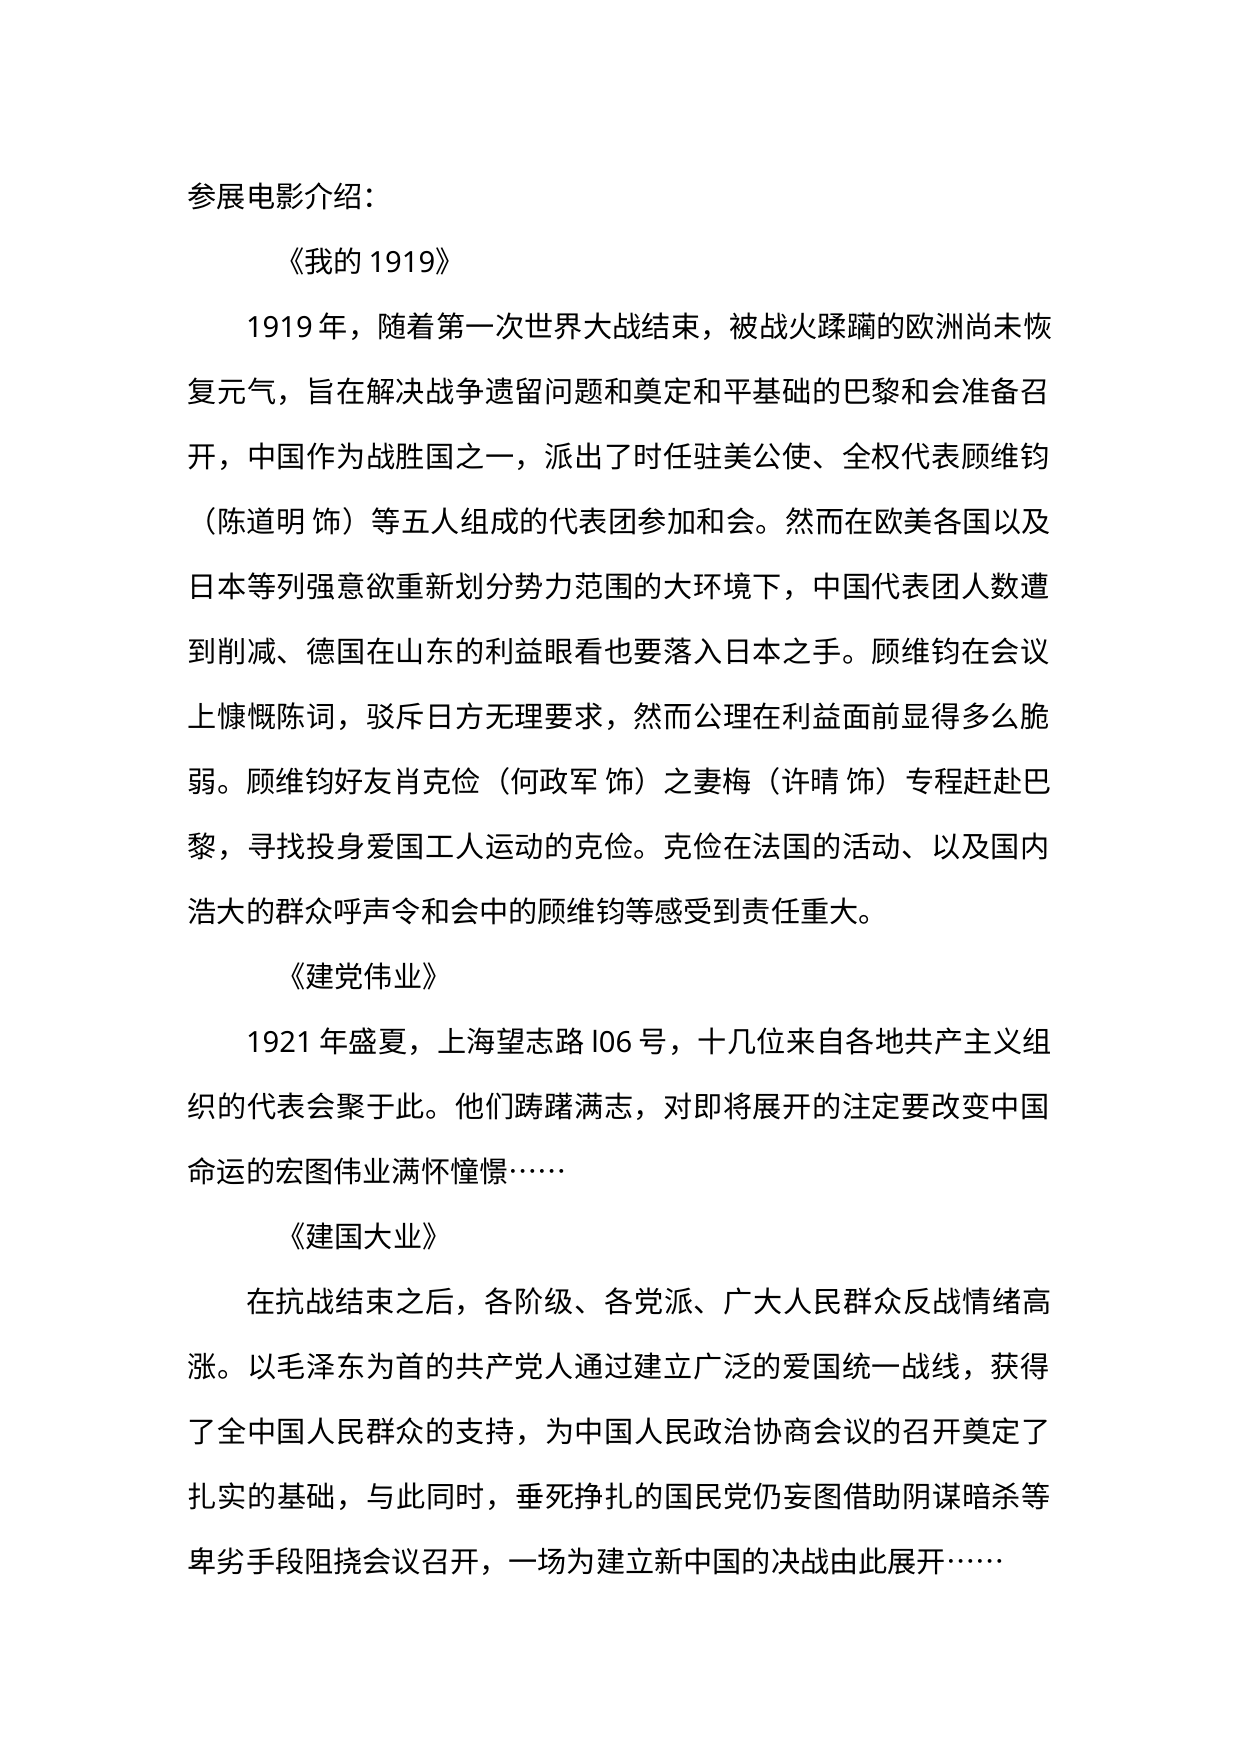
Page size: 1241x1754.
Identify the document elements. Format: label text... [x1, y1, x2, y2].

text 《我的1919》 [275, 227, 1053, 292]
text 在抗战结束之后，各阶级、各党派、广大人民群众反战情绪高涨。以毛泽东为首的共产党人通过建立广泛的爱国统一战线，获得了全中国人民群众的支持，为中国人民政治协商会议的召开奠定了扎实的基础，与此同时，垂死挣扎的国民党仍妄图借助阴谋暗杀等卑劣手段阻挠会议召开，一场为建立新中国的决战由此展开…… [187, 1267, 1053, 1592]
text 1919年，随着第一次世界大战结束，被战火蹂躏的欧洲尚未恢复元气，旨在解决战争遗留问题和奠定和平基础的巴黎和会准备召开，中国作为战胜国之一，派出了时任驻美公使、全权代表顾维钧（陈道明 饰）等五人组成的代表团参加和会。然而在欧美各国以及日本等列强意欲重新划分势力范围的大环境下，中国代表团人数遭到削减、德国在山东的利益眼看也要落入日本之手。顾维钧在会议上慷慨陈词，驳斥日方无理要求，然而公理在利益面前显得多么脆弱。顾维钧好友肖克俭（何政军 饰）之妻梅（许晴 饰）专程赶赴巴黎，寻找投身爱国工人运动的克俭。克俭在法国的活动、以及国内浩大的群众呼声令和会中的顾维钧等感受到责任重大。 [187, 292, 1053, 942]
text 参展电影介绍： [187, 162, 1053, 227]
text 1921年盛夏，上海望志路l06号，十几位来自各地共产主义组织的代表会聚于此。他们踌躇满志，对即将展开的注定要改变中国命运的宏图伟业满怀憧憬…… [187, 1007, 1053, 1202]
text 《建国大业》 [276, 1202, 1053, 1267]
text 《建党伟业》 [276, 942, 1053, 1007]
